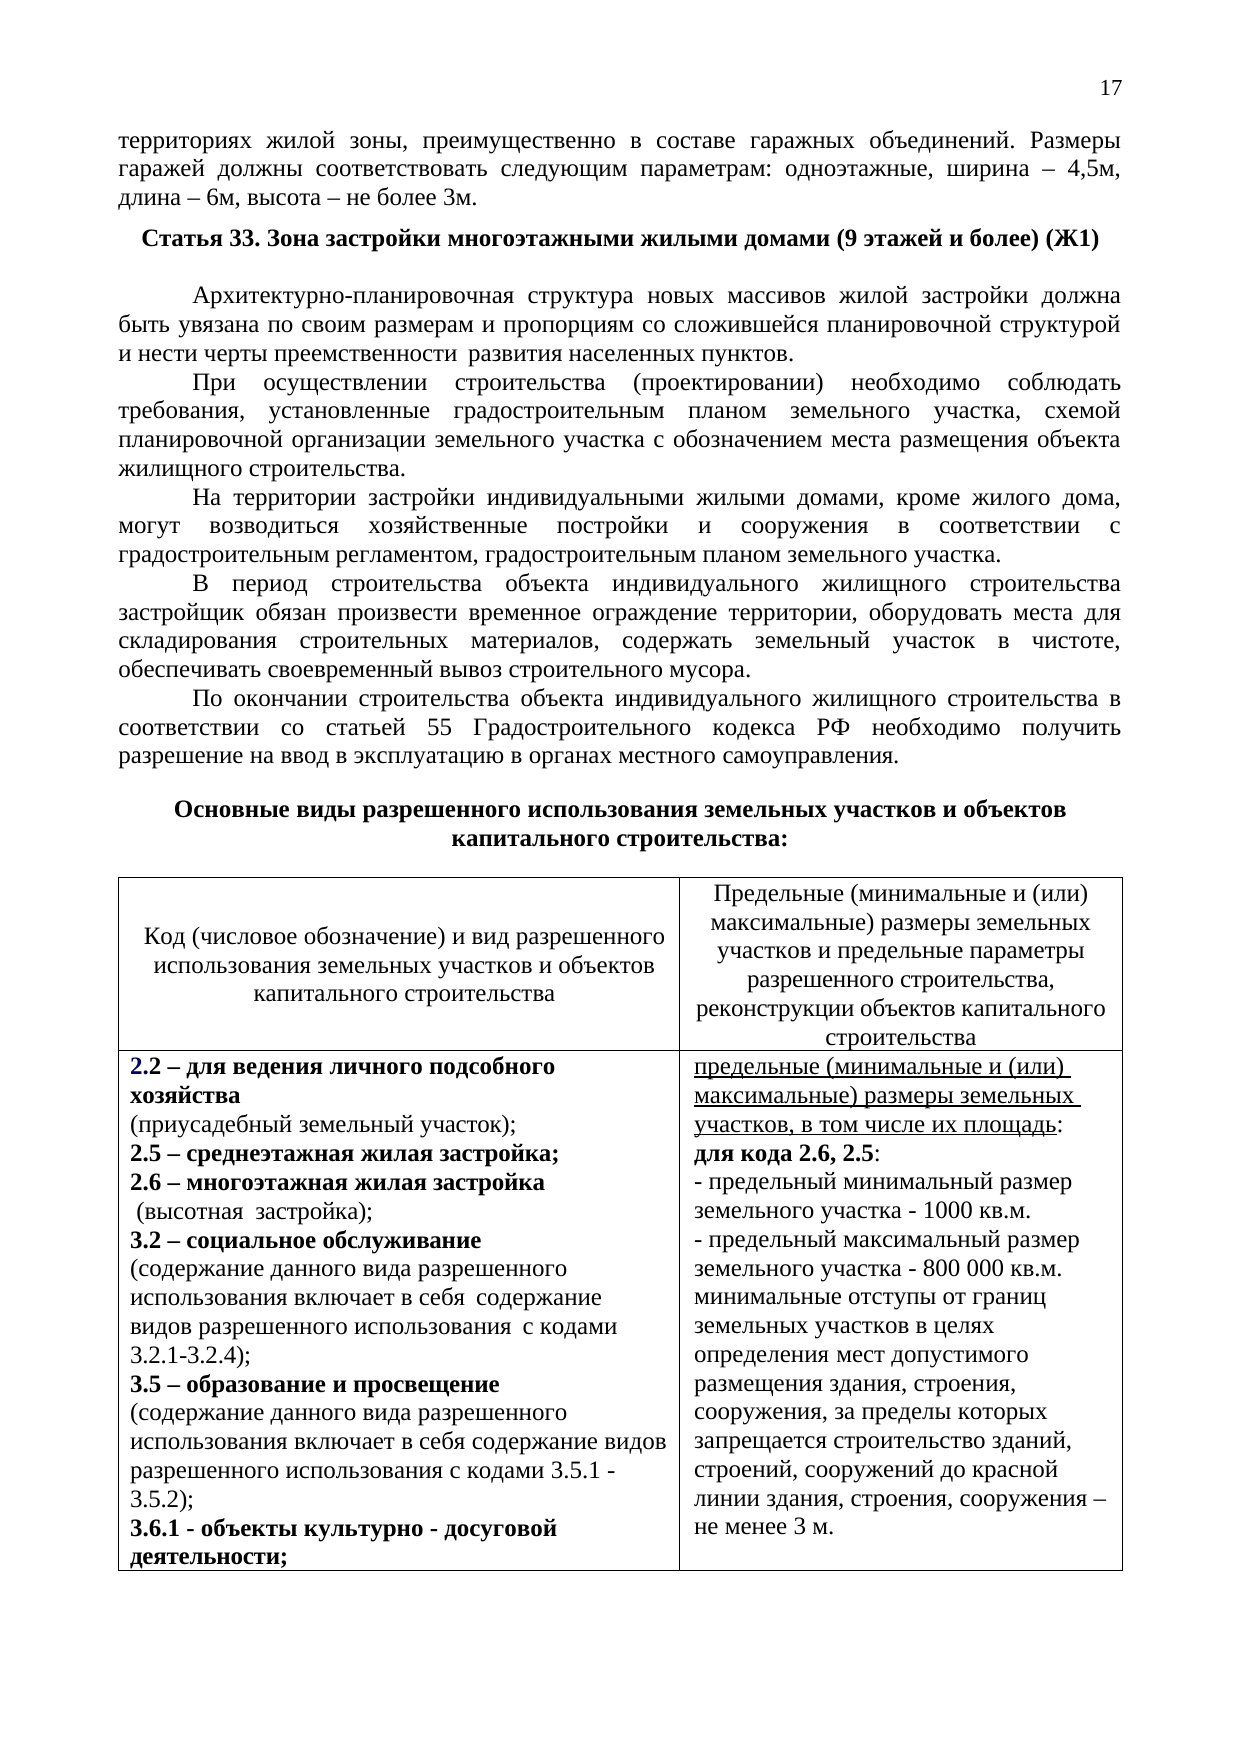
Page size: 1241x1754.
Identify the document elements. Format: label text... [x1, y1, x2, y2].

text При осуществлении строительства (проектировании) необходимо соблюдать требования, установленные градостроительным планом земельного участка, схемой планировочной организации земельного участка с обозначением места размещения объекта жилищного строительства. [118, 367, 1122, 482]
text По окончании строительства объекта индивидуального жилищного строительства в соответствии со статьей 55 Градостроительного кодекса РФ необходимо получить разрешение на ввод в эксплуатацию в органах местного самоуправления. [118, 683, 1122, 769]
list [118, 125, 1122, 211]
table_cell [680, 1051, 1122, 1570]
text Архитектурно-планировочная структура новых массивов жилой застройки должна быть увязана по своим размерам и пропорциям со сложившейся планировочной структурой и нести черты преемственности развития населенных пунктов. [118, 281, 1122, 367]
text Основные виды разрешенного использования земельных участков и объектов капитального строительства: [118, 794, 1122, 852]
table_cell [119, 1051, 679, 1570]
text На территории застройки индивидуальными жилыми домами, кроме жилого дома, могут возводиться хозяйственные постройки и сооружения в соответствии с градостроительным регламентом, градостроительным планом земельного участка. [118, 482, 1122, 568]
text В период строительства объекта индивидуального жилищного строительства застройщик обязан произвести временное ограждение территории, оборудовать места для складирования строительных материалов, содержать земельный участок в чистоте, обеспечивать своевременный вывоз строительного мусора. [118, 568, 1122, 683]
table_header Код (числовое обозначение) и вид разрешенного использования земельных участков и объектов капитального строительства [119, 878, 679, 1050]
table_header Предельные (минимальные и (или) максимальные) размеры земельных участков и предельные параметры разрешенного строительства, реконструкции объектов капитального строительства [680, 878, 1122, 1050]
subtitle Статья 33. Зона застройки многоэтажными жилыми домами (9 этажей и более) (Ж1) [118, 223, 1122, 252]
